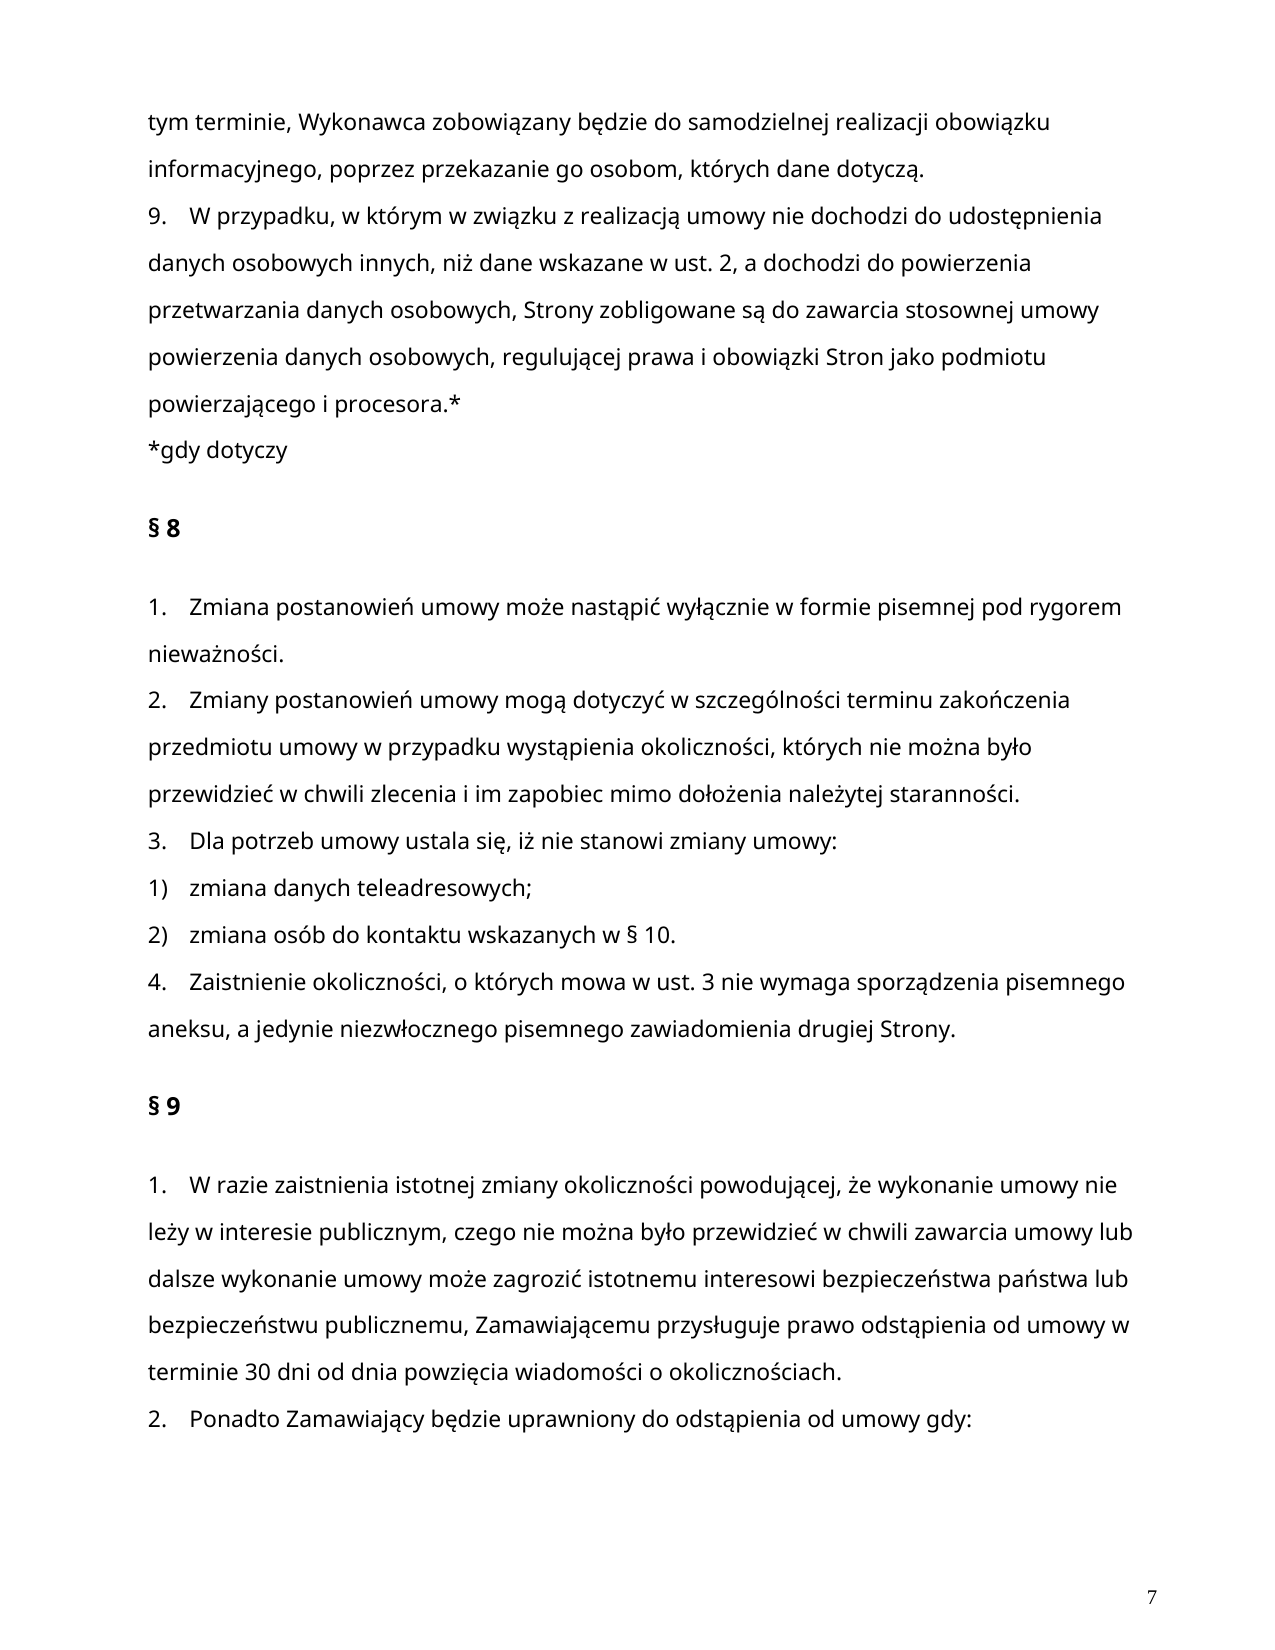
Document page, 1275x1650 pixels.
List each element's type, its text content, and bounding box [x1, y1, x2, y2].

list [148, 106, 1157, 184]
list Zmiany postanowień umowy mogą dotyczyć w szczególności terminu zakończenia przedmiotu umowy w przypadku wystąpienia okoliczności, których nie można było przewidzieć w chwili zlecenia i im zapobiec mimo dołożenia należytej staranności. [148, 684, 1157, 809]
list W razie zaistnienia istotnej zmiany okoliczności powodującej, że wykonanie umowy nie leży w interesie publicznym, czego nie można było przewidzieć w chwili zawarcia umowy lub dalsze wykonanie umowy może zagrozić istotnemu interesowi bezpieczeństwa państwa lub bezpieczeństwu publicznemu, Zamawiającemu przysługuje prawo odstąpienia od umowy w terminie 30 dni od dnia powzięcia wiadomości o okolicznościach. [148, 1169, 1157, 1388]
subtitle § 8 [148, 511, 1157, 544]
list zmiana danych teleadresowych; [148, 872, 1157, 903]
subtitle § 9 [148, 1089, 1157, 1123]
list Ponadto Zamawiający będzie uprawniony do odstąpienia od umowy gdy: [148, 1403, 1157, 1434]
list W przypadku, w którym w związku z realizacją umowy nie dochodzi do udostępnienia danych osobowych innych, niż dane wskazane w ust. 2, a dochodzi do powierzenia przetwarzania danych osobowych, Strony zobligowane są do zawarcia stosownej umowy powierzenia danych osobowych, regulującej prawa i obowiązki Stron jako podmiotu powierzającego i procesora.* [148, 200, 1157, 419]
list Zaistnienie okoliczności, o których mowa w ust. 3 nie wymaga sporządzenia pisemnego aneksu, a jedynie niezwłocznego pisemnego zawiadomienia drugiej Strony. [148, 966, 1157, 1044]
list Dla potrzeb umowy ustala się, iż nie stanowi zmiany umowy: [148, 825, 1157, 856]
list zmiana osób do kontaktu wskazanych w § 10. [148, 919, 1157, 950]
text *gdy dotyczy [148, 434, 1157, 466]
list Zmiana postanowień umowy może nastąpić wyłącznie w formie pisemnej pod rygorem nieważności. [148, 591, 1157, 669]
